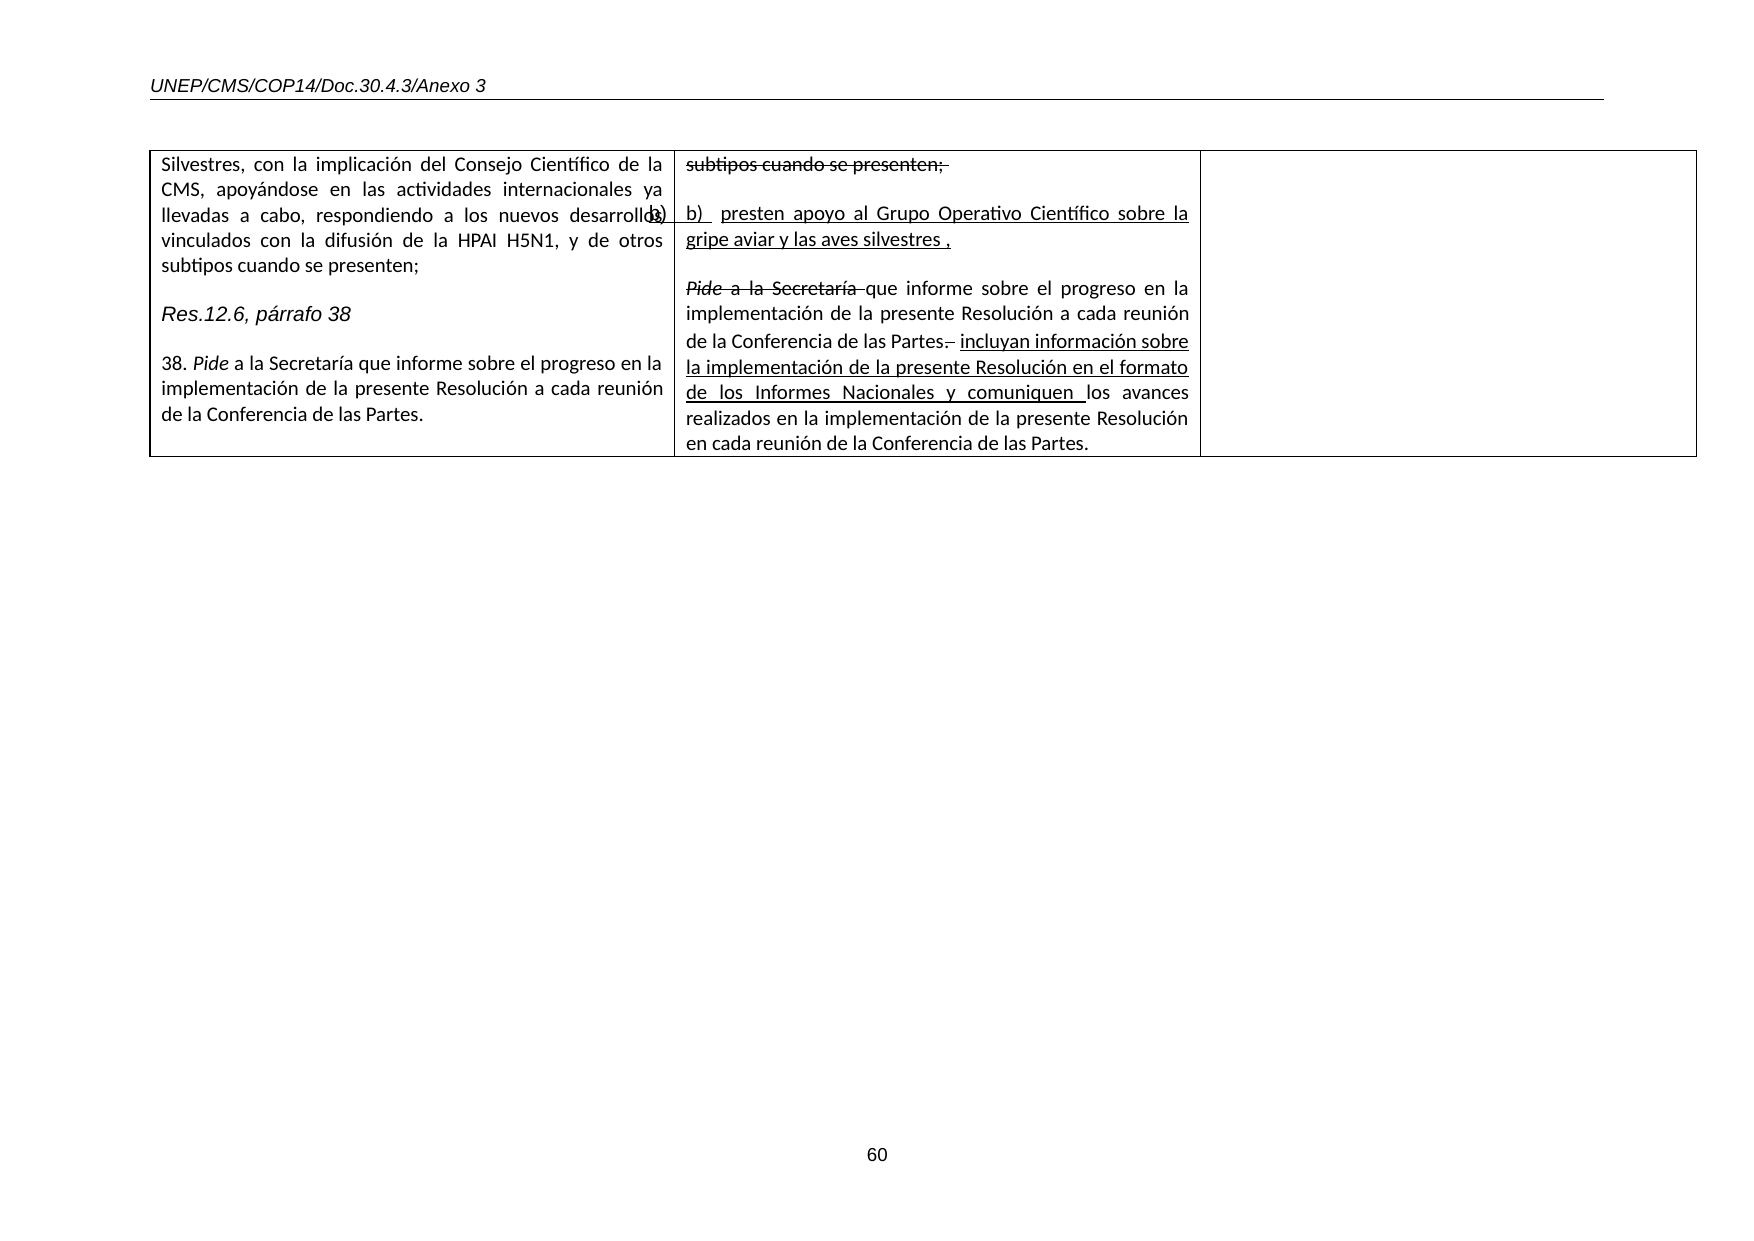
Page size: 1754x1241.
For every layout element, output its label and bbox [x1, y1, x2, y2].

table_cell [151, 151, 674, 456]
table_cell [1201, 151, 1696, 456]
table_cell [675, 151, 1200, 456]
